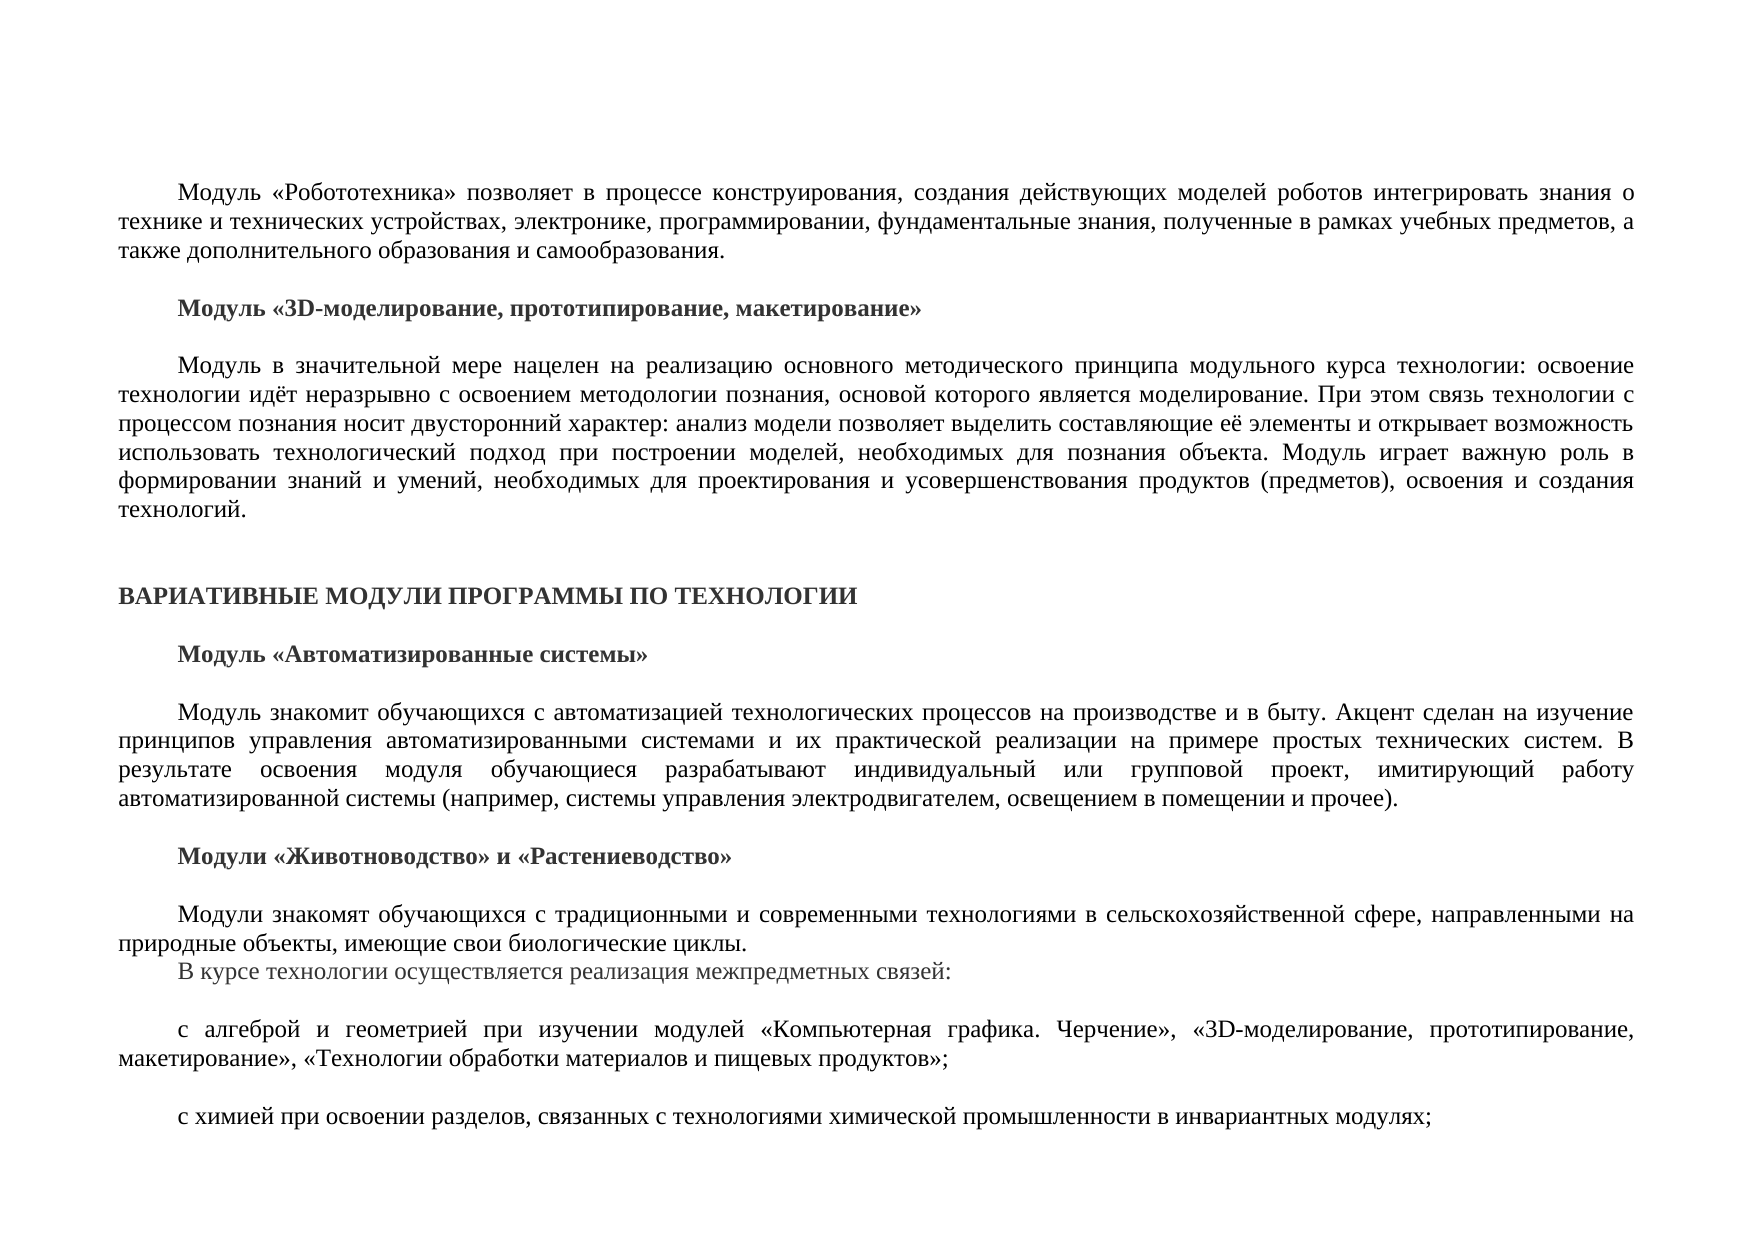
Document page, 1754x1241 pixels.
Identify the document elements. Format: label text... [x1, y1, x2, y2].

text Модуль «Робототехника» позволяет в процессе конструирования, создания действующих моделей роботов интегрировать знания о технике и технических устройствах, электронике, программировании, фундаментальные знания, полученные в рамках учебных предметов, а также дополнительного образования и самообразования. [118, 177, 1636, 263]
text Модули «Животноводство» и «Растениеводство» [118, 841, 1636, 870]
text Модуль «3D-моделирование, прототипирование, макетирование» [118, 293, 1636, 321]
text с алгеброй и геометрией при изучении модулей «Компьютерная графика. Черчение», «3D-моделирование, прототипирование, макетирование», «Технологии обработки материалов и пищевых продуктов»; [118, 1014, 1636, 1072]
text с химией при освоении разделов, связанных с технологиями химической промышленности в инвариантных модулях; [118, 1101, 1636, 1130]
text Модули знакомят обучающихся с традиционными и современными технологиями в сельскохозяйственной сфере, направленными на природные объекты, имеющие свои биологические циклы. [118, 899, 1636, 956]
text ВАРИАТИВНЫЕ МОДУЛИ ПРОГРАММЫ ПО ТЕХНОЛОГИИ [118, 552, 1636, 610]
text В курсе технологии осуществляется реализация межпредметных связей: [118, 956, 1636, 985]
text Модуль в значительной мере нацелен на реализацию основного методического принципа модульного курса технологии: освоение технологии идёт неразрывно с освоением методологии познания, основой которого является моделирование. При этом связь технологии с процессом познания носит двусторонний характер: анализ модели позволяет выделить составляющие её элементы и открывает возможность использовать технологический подход при построении моделей, необходимых для познания объекта. Модуль играет важную роль в формировании знаний и умений, необходимых для проектирования и усовершенствования продуктов (предметов), освоения и создания технологий. [118, 351, 1636, 523]
text Модуль «Автоматизированные системы» [118, 639, 1636, 668]
text Модуль знакомит обучающихся с автоматизацией технологических процессов на производстве и в быту. Акцент сделан на изучение принципов управления автоматизированными системами и их практической реализации на примере простых технических систем. В результате освоения модуля обучающиеся разрабатывают индивидуальный или групповой проект, имитирующий работу автоматизированной системы (например, системы управления электродвигателем, освещением в помещении и прочее). [118, 697, 1636, 812]
